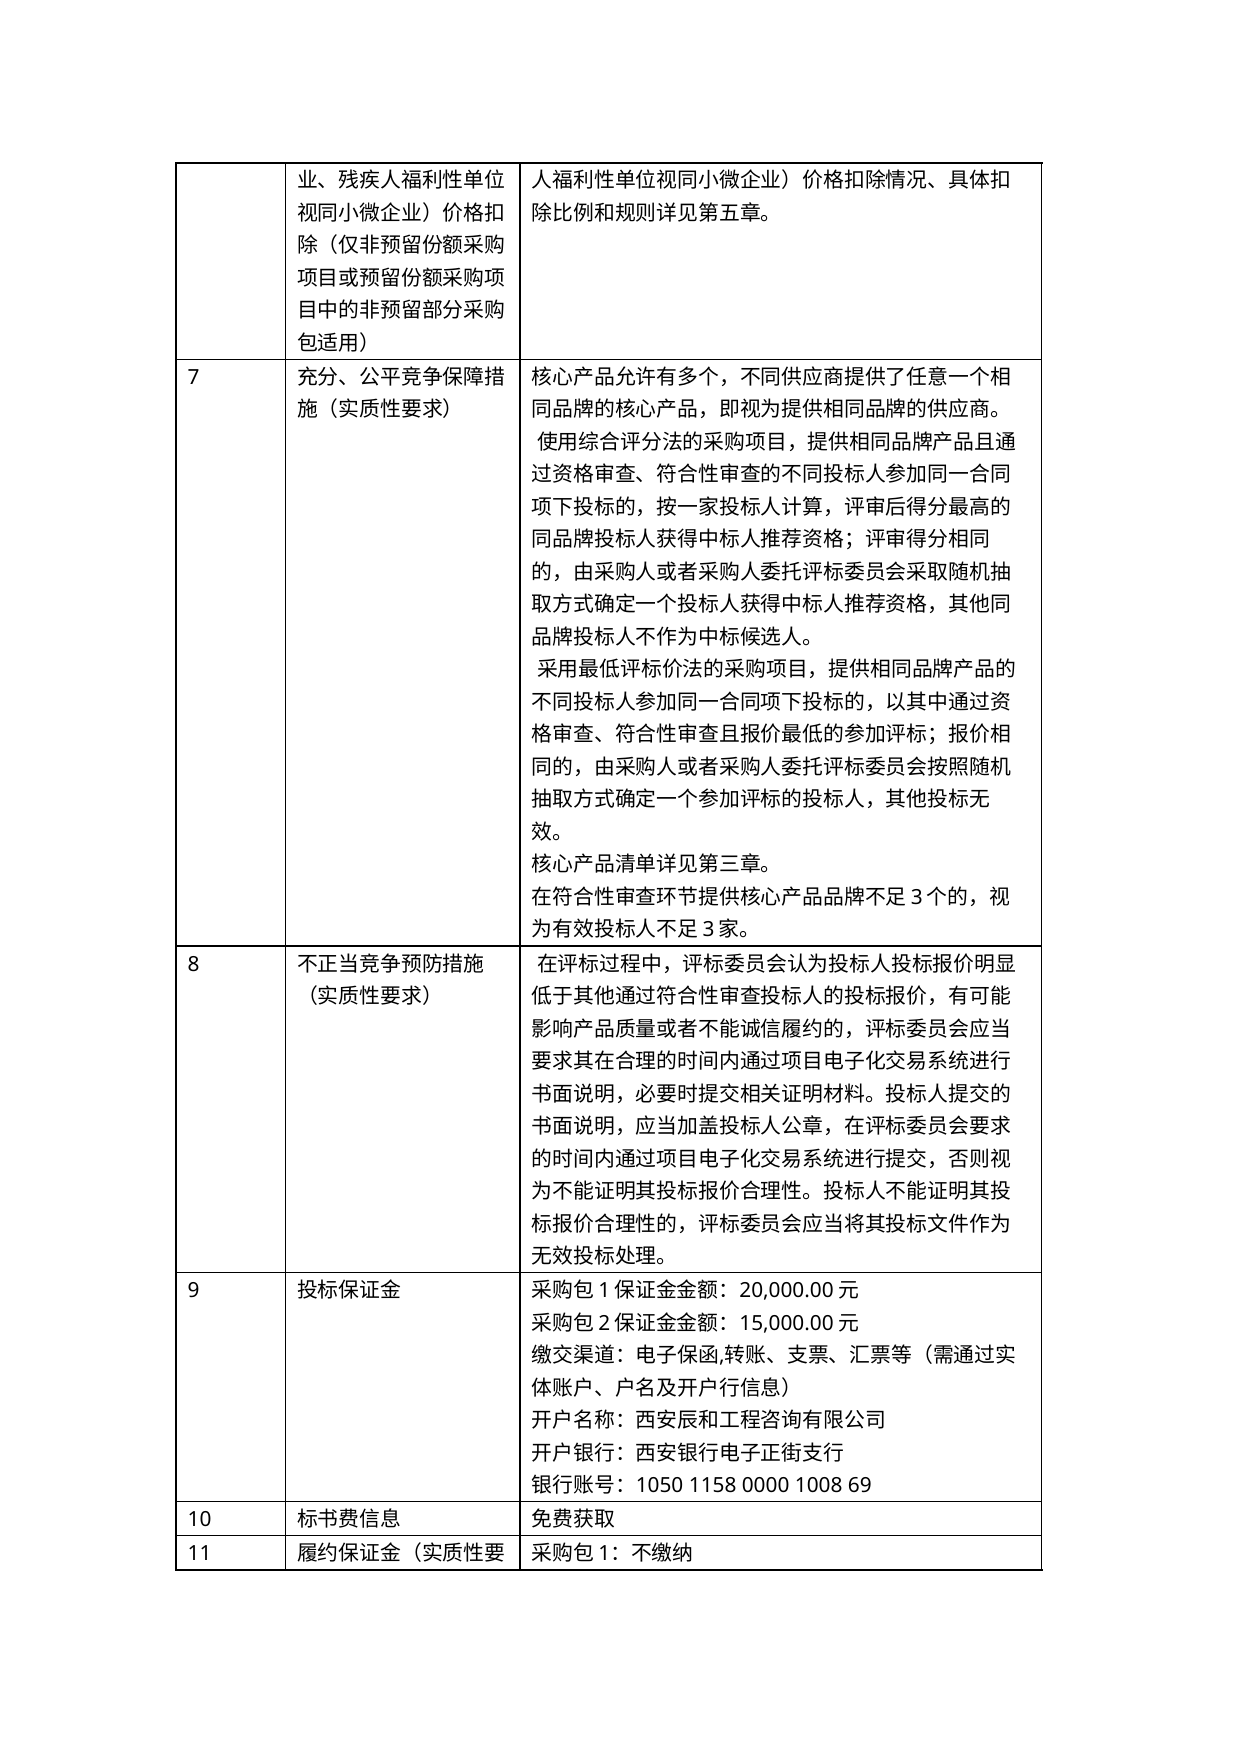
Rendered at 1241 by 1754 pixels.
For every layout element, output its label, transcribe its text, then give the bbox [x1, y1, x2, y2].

table_cell 采购包1保证金金额：20,000.00元 采购包2保证金金额：15,000.00元 缴交渠道：电子保函,转账、支票、汇票等（需通过实体账户、户名及开户行信息） 开户名称：西安辰和工程咨询有限公司 开户银行：西安银行电子正街支行 银行账号：1050 1158 0000 1008 69 [521, 1273, 1041, 1501]
table_cell 投标保证金 [286, 1273, 519, 1501]
table_cell 10 [177, 1502, 285, 1535]
table_cell 采购包1：不缴纳 采购包2：不缴纳 [521, 1536, 1041, 1569]
table_cell 核心产品允许有多个，不同供应商提供了任意一个相同品牌的核心产品，即视为提供相同品牌的供应商。 使用综合评分法的采购项目，提供相同品牌产品且通过资格审查、符合性审查的不同投标人参加同一合同项下投标的，按一家投标人计算，评审后得分最高的同品牌投标人获得中标人推荐资格；评审得分相同的，由采购人或者采购人委托评标委员会采取随机抽取方式确定一个投标人获得中标人推荐资格，其他同品牌投标人不作为中标候选人。 采用最低评标价法的采购项目，提供相同品牌产品的不同投标人参加同一合同项下投标的，以其中通过资格审查、符合性审查且报价最低的参加评标；报价相同的，由采购人或者采购人委托评标委员会按照随机抽取方式确定一个参加评标的投标人，其他投标无效。 核心产品清单详见第三章。 在符合性审查环节提供核心产品品牌不足3个的，视为有效投标人不足3家。 [521, 360, 1041, 945]
table_cell 9 [177, 1273, 285, 1501]
table_cell 充分、公平竞争保障措施（实质性要求） [286, 360, 519, 945]
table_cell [521, 164, 1041, 358]
table_cell 履约保证金（实质性要求） [286, 1536, 519, 1569]
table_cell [286, 164, 519, 358]
table_cell 6 [177, 164, 285, 358]
table_cell 7 [177, 360, 285, 945]
table_cell 在评标过程中，评标委员会认为投标人投标报价明显低于其他通过符合性审查投标人的投标报价，有可能影响产品质量或者不能诚信履约的，评标委员会应当要求其在合理的时间内通过项目电子化交易系统进行书面说明，必要时提交相关证明材料。投标人提交的书面说明，应当加盖投标人公章，在评标委员会要求的时间内通过项目电子化交易系统进行提交，否则视为不能证明其投标报价合理性。投标人不能证明其投标报价合理性的，评标委员会应当将其投标文件作为无效投标处理。 [521, 947, 1041, 1272]
table_cell 免费获取 [521, 1502, 1041, 1535]
table_cell 不正当竞争预防措施（实质性要求） [286, 947, 519, 1272]
table_cell 8 [177, 947, 285, 1272]
table_cell 标书费信息 [286, 1502, 519, 1535]
table_cell 11 [177, 1536, 285, 1569]
